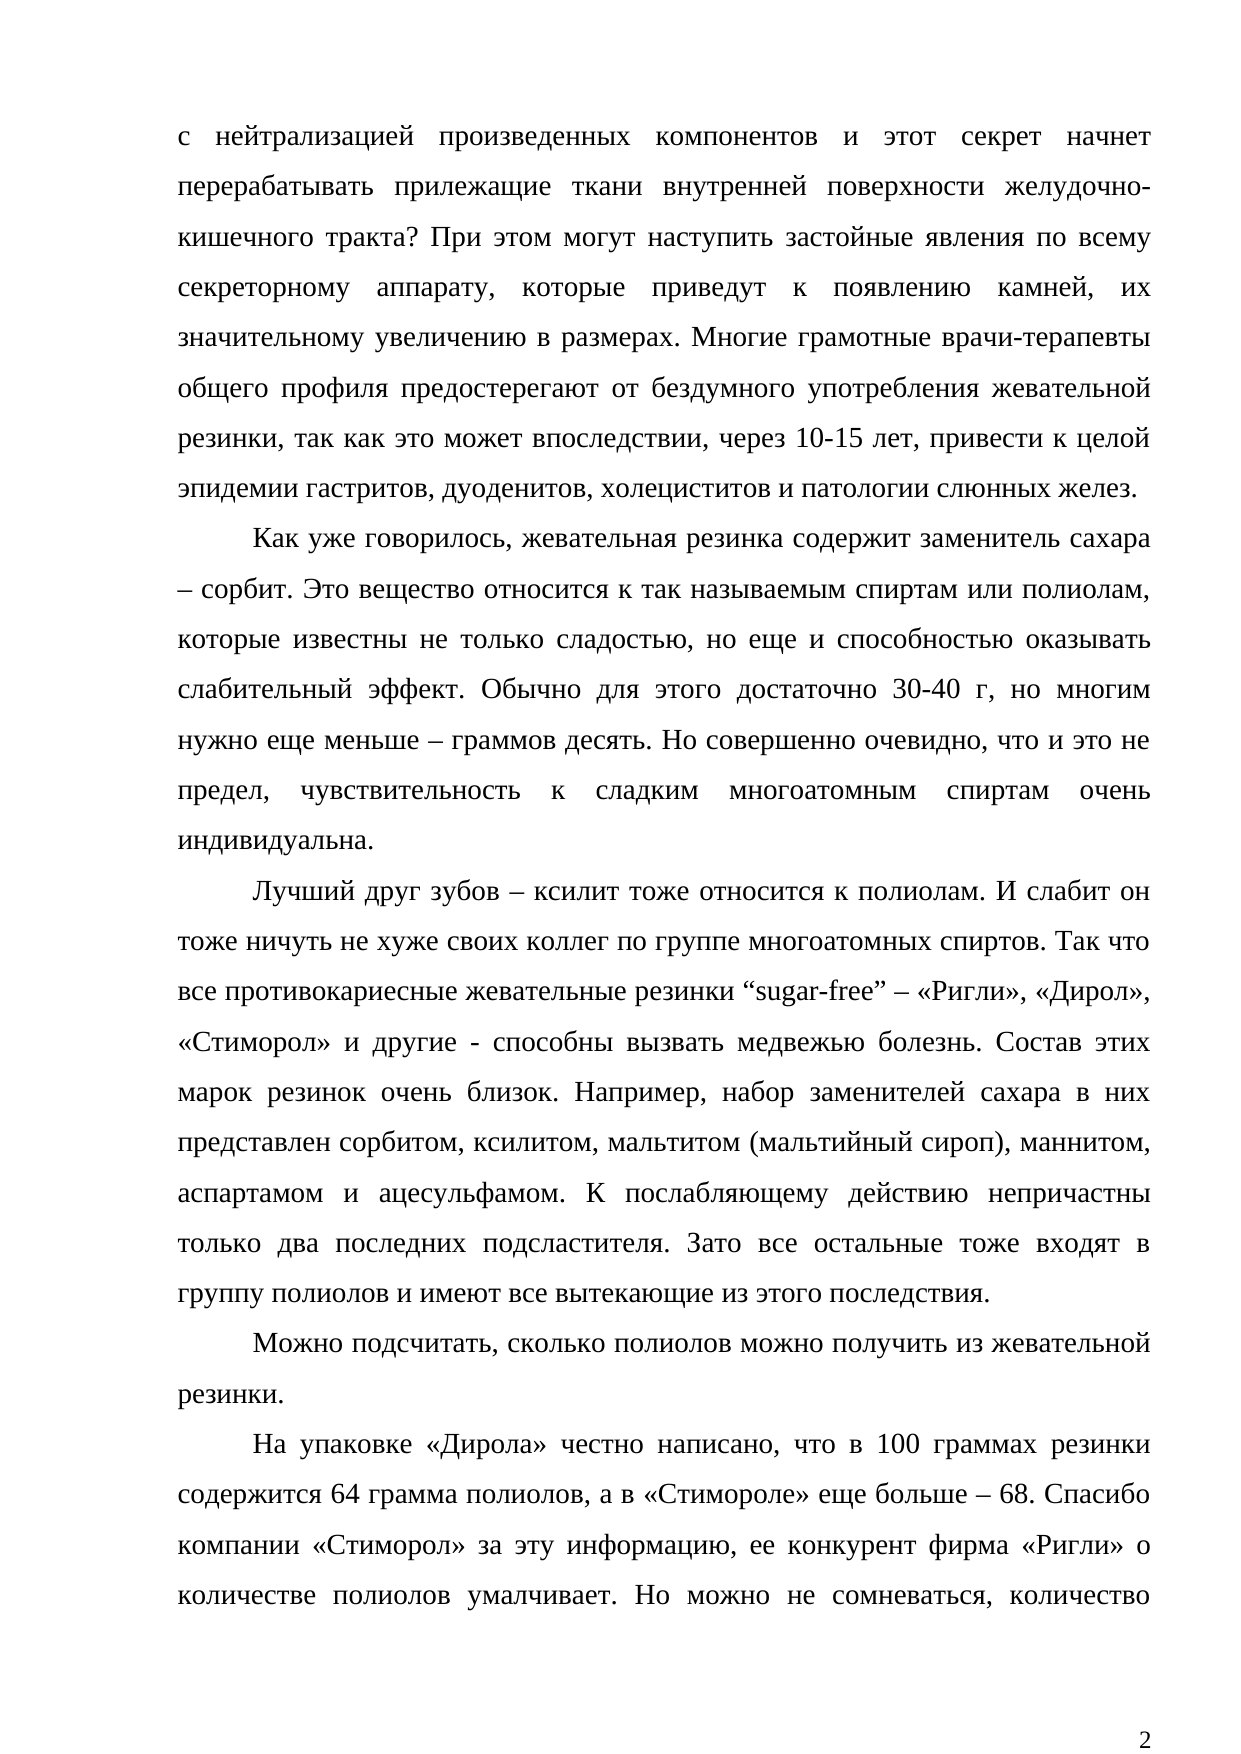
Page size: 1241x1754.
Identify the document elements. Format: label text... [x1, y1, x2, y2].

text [177, 1426, 1152, 1611]
text Как уже говорилось, жевательная резинка содержит заменитель сахара – сорбит. Это вещество относится к так называемым спиртам или полиолам, которые известны не только сладостью, но еще и способностью оказывать слабительный эффект. Обычно для этого достаточно 30-, но многим нужно еще меньше – граммов десять. Но совершенно очевидно, что и это не предел, чувствительность к сладким многоатомным спиртам очень индивидуальна. [177, 521, 1152, 856]
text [177, 118, 1152, 504]
text Можно подсчитать, сколько полиолов можно получить из жевательной резинки. [177, 1326, 1152, 1409]
text Лучший друг зубов – ксилит тоже относится к полиолам. И слабит он тоже ничуть не хуже своих коллег по группе многоатомных спиртов. Так что все противокариесные жевательные резинки “sugar-free” – «Ригли», «Дирол», «Стиморол» и другие - способны вызвать медвежью болезнь. Состав этих марок резинок очень близок. Например, набор заменителей сахара в них представлен сорбитом, ксилитом, мальтитом (мальтийный сироп), маннитом, аспартамом и ацесульфамом. К послабляющему действию непричастны только два последних подсластителя. Зато все остальные тоже входят в группу полиолов и имеют все вытекающие из этого последствия. [177, 873, 1152, 1309]
